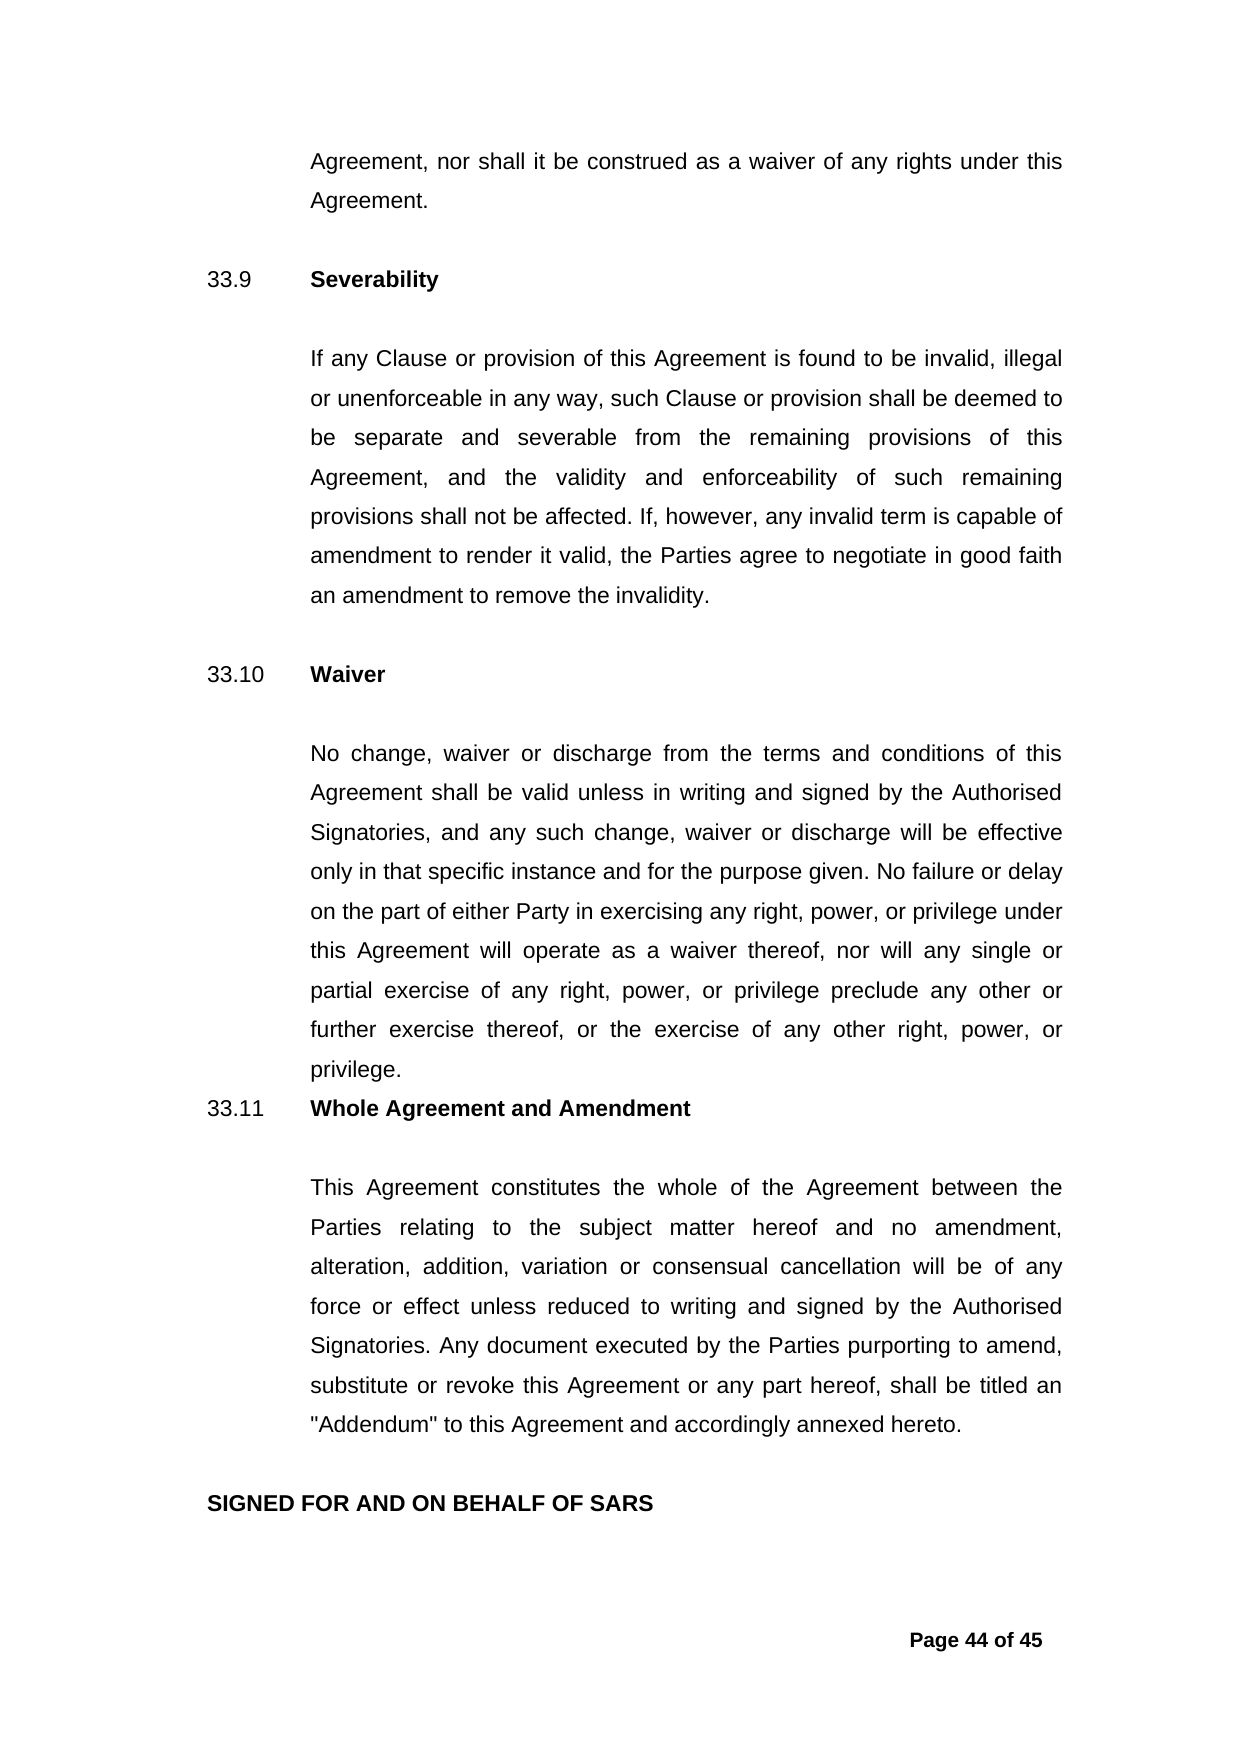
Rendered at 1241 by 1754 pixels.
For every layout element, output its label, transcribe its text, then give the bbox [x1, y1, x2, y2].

list Whole Agreement and Amendment [207, 1095, 1063, 1122]
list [310, 148, 1063, 213]
list If any Clause or provision of this Agreement is found to be invalid, illegal or unenforceable in any way, such Clause or provision shall be deemed to be separate and severable from the remaining provisions of this Agreement, and the validity and enforceability of such remaining provisions shall not be affected. If, however, any invalid term is capable of amendment to render it valid, the Parties agree to negotiate in good faith an amendment to remove the invalidity. [310, 345, 1063, 608]
list Waiver [207, 661, 1063, 687]
list No change, waiver or discharge from the terms and conditions of this Agreement shall be valid unless in writing and signed by the Authorised Signatories, and any such change, waiver or discharge will be effective only in that specific instance and for the purpose given. No failure or delay on the part of either Party in exercising any right, power, or privilege under this Agreement will operate as a waiver thereof, nor will any single or partial exercise of any right, power, or privilege preclude any other or further exercise thereof, or the exercise of any other right, power, or privilege. [310, 740, 1063, 1082]
list This Agreement constitutes the whole of the Agreement between the Parties relating to the subject matter hereof and no amendment, alteration, addition, variation or consensual cancellation will be of any force or effect unless reduced to writing and signed by the Authorised Signatories. Any document executed by the Parties purporting to amend, substitute or revoke this Agreement or any part hereof, shall be titled an "Addendum" to this Agreement and accordingly annexed hereto. [310, 1174, 1063, 1437]
list SIGNED FOR AND ON BEHALF OF SARS [207, 1490, 1063, 1516]
list Severability [207, 266, 1063, 292]
